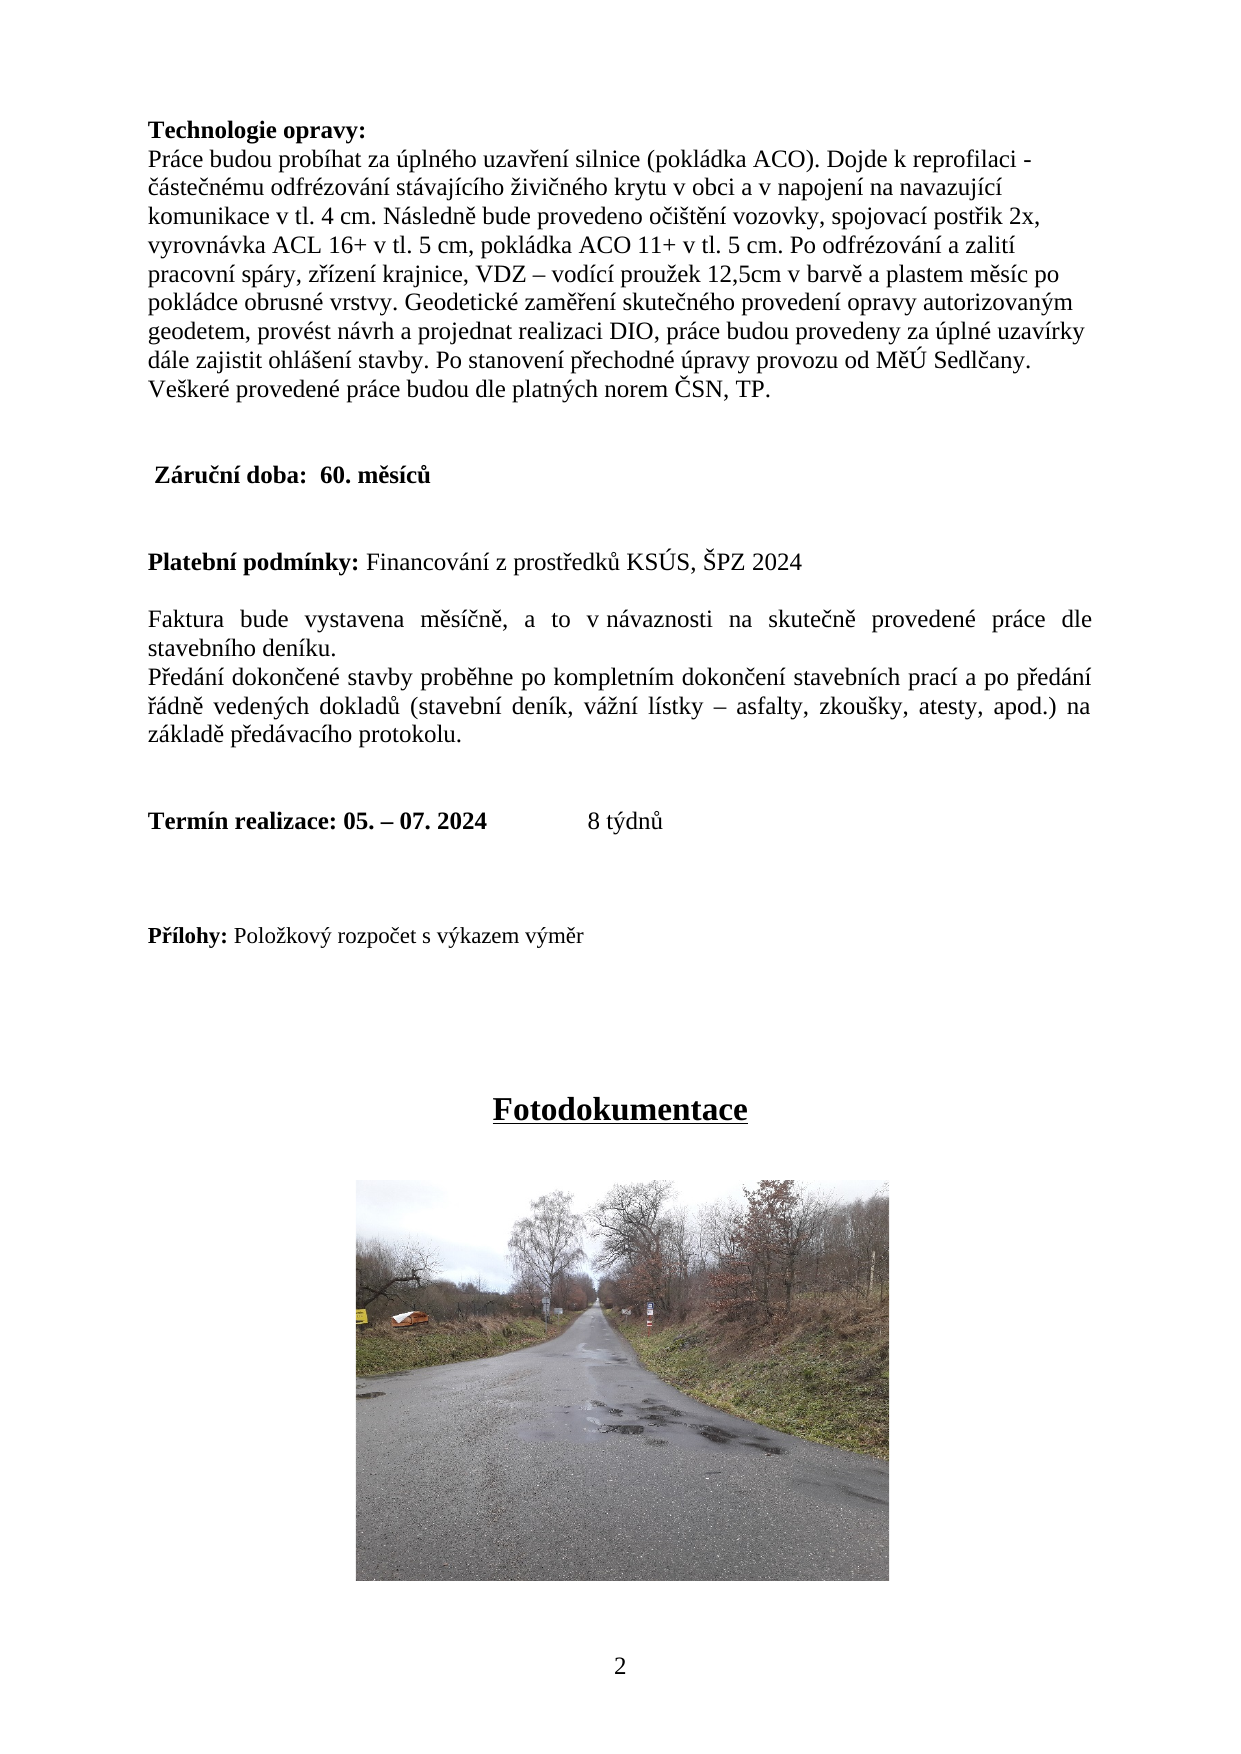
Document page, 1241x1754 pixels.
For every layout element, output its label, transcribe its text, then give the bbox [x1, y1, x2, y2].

text Předání dokončené stavby proběhne po kompletním dokončení stavebních prací a po předání řádně vedených dokladů (stavební deník, vážní lístky – asfalty, zkoušky, atesty, apod.) na základě předávacího protokolu. [148, 662, 1092, 748]
text Technologie opravy: [148, 115, 1092, 144]
subtitle Fotodokumentace [148, 1089, 1092, 1128]
text Záruční doba: 60. měsíců [148, 460, 1092, 489]
picture [355, 1180, 890, 1581]
text Práce budou probíhat za úplného uzavření silnice (pokládka ACO). Dojde k reprofilaci -částečnému odfrézování stávajícího živičného krytu v obci a v napojení na navazující komunikace v tl. 4 cm. Následně bude provedeno očištění vozovky, spojovací postřik 2x, vyrovnávka ACL 16+ v tl. 5 cm, pokládka ACO 11+ v tl. 5 cm. Po odfrézování a zalití pracovní spáry, zřízení krajnice, VDZ – vodící proužek 12,5cm v barvě a plastem měsíc po pokládce obrusné vrstvy. Geodetické zaměření skutečného provedení opravy autorizovaným geodetem, provést návrh a projednat realizaci DIO, práce budou provedeny za úplné uzavírky dále zajistit ohlášení stavby. Po stanovení přechodné úpravy provozu od MěÚ Sedlčany. [148, 144, 1092, 374]
text Termín realizace: 05. – 07. 2024 8 týdnů [148, 806, 1092, 835]
text Faktura bude vystavena měsíčně, a to v návaznosti na skutečně provedené práce dle stavebního deníku. [148, 604, 1092, 662]
text Veškeré provedené práce budou dle platných norem ČSN, TP. [148, 374, 1092, 402]
text Platební podmínky: Financování z prostředků KSÚS, ŠPZ 2024 [148, 547, 1092, 576]
text Přílohy: Položkový rozpočet s výkazem výměr [148, 922, 1092, 948]
